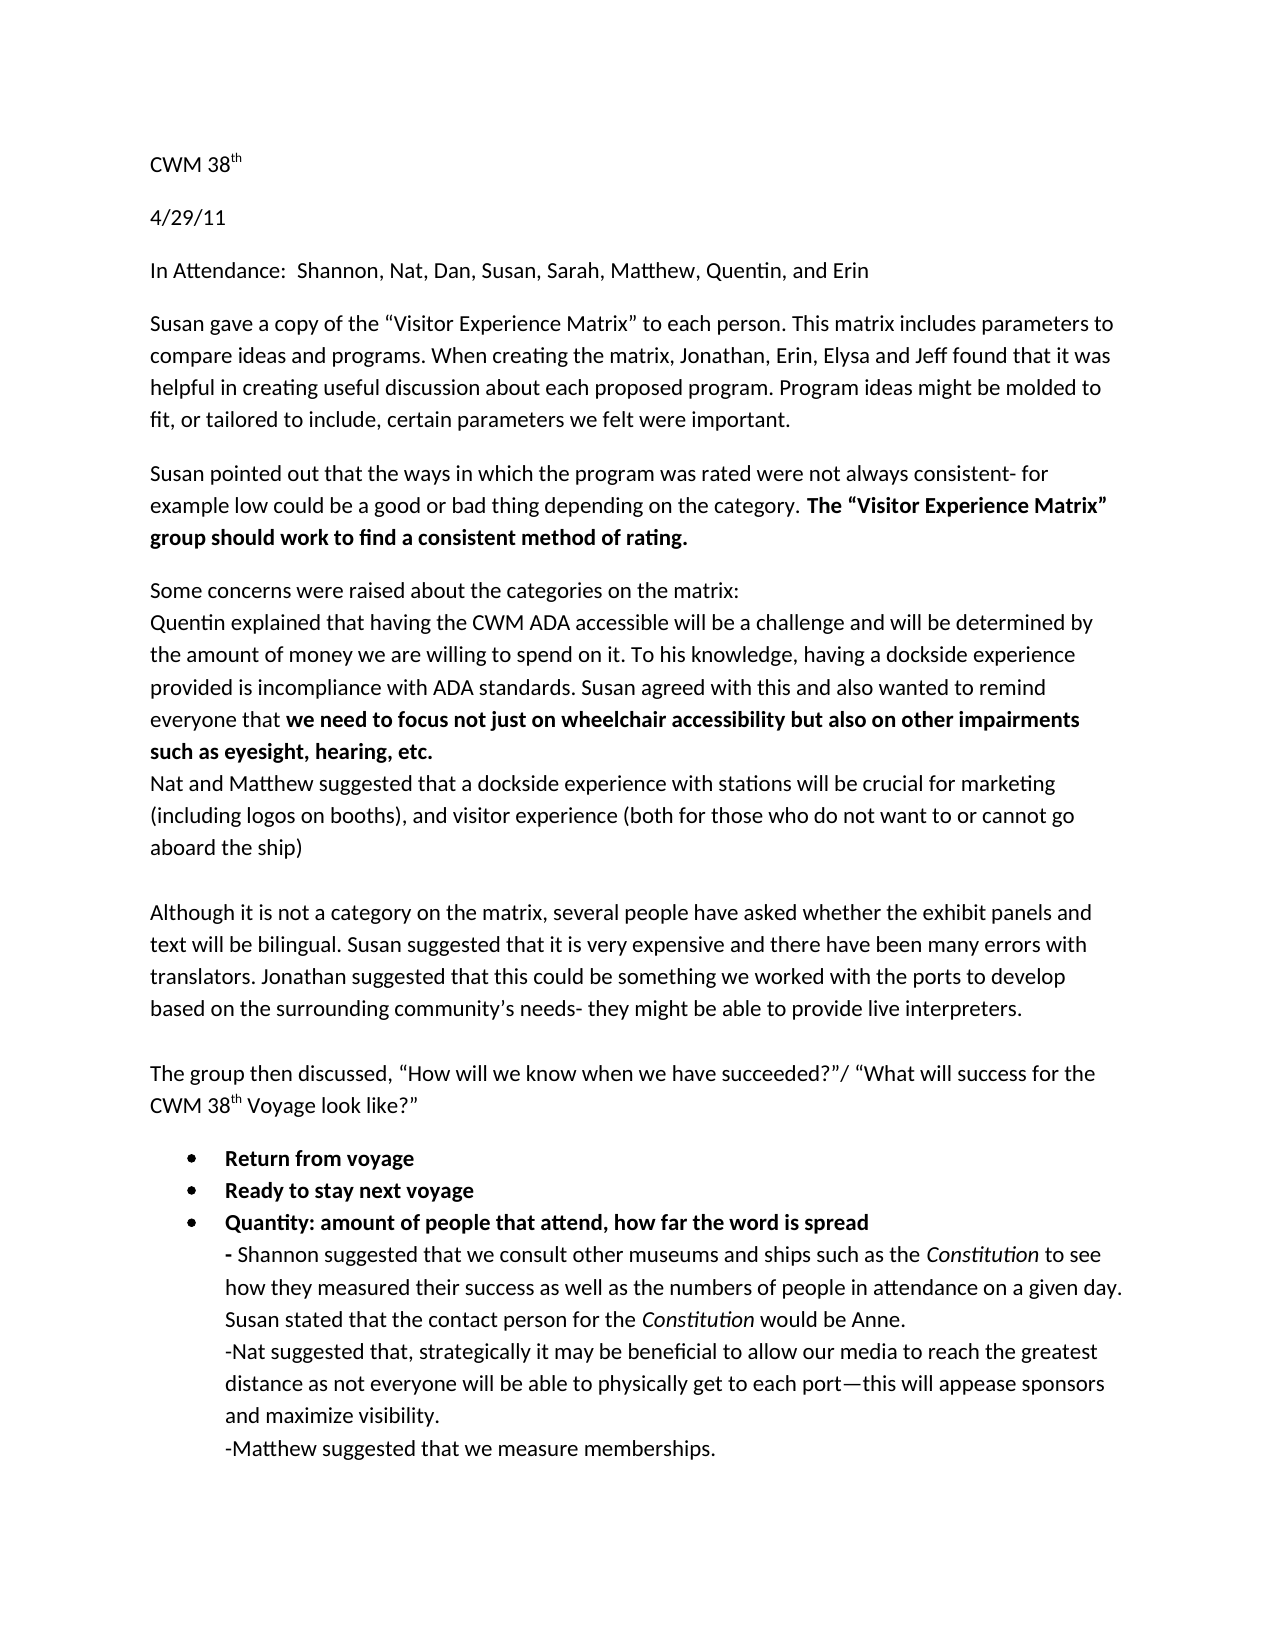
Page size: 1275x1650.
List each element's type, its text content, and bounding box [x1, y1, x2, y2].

text Susan pointed out that the ways in which the program was rated were not always consistent- for example low could be a good or bad thing depending on the category. The “Visitor Experience Matrix” group should work to find a consistent method of rating. [150, 459, 1125, 551]
text Susan gave a copy of the “Visitor Experience Matrix” to each person. This matrix includes parameters to compare ideas and programs. When creating the matrix, Jonathan, Erin, Elysa and Jeff found that it was helpful in creating useful discussion about each proposed program. Program ideas might be molded to fit, or tailored to include, certain parameters we felt were important. [150, 309, 1125, 434]
list Return from voyage [187, 1144, 1125, 1172]
text In Attendance: Shannon, Nat, Dan, Susan, Sarah, Matthew, Quentin, and Erin [150, 256, 1125, 284]
text The group then discussed, “How will we know when we have succeeded?”/ “What will success for the CWM 38th Voyage look like?” [150, 1059, 1125, 1119]
text Some concerns were raised about the categories on the matrix: [150, 576, 1125, 604]
text CWM 38th [150, 150, 1125, 178]
list Ready to stay next voyage [187, 1176, 1125, 1204]
list -Nat suggested that, strategically it may be beneficial to allow our media to reach the greatest distance as not everyone will be able to physically get to each port—this will appease sponsors and maximize visibility. [225, 1337, 1125, 1429]
text Although it is not a category on the matrix, several people have asked whether the exhibit panels and text will be bilingual. Susan suggested that it is very expensive and there have been many errors with translators. Jonathan suggested that this could be something we worked with the ports to develop based on the surrounding community’s needs- they might be able to provide live interpreters. [150, 898, 1125, 1022]
list - Shannon suggested that we consult other museums and ships such as the Constitution to see how they measured their success as well as the numbers of people in attendance on a given day. Susan stated that the contact person for the Constitution would be Anne. [225, 1241, 1125, 1333]
list -Matthew suggested that we measure memberships. [225, 1434, 1125, 1462]
text Quentin explained that having the CWM ADA accessible will be a challenge and will be determined by the amount of money we are willing to spend on it. To his knowledge, having a dockside experience provided is incompliance with ADA standards. Susan agreed with this and also wanted to remind everyone that we need to focus not just on wheelchair accessibility but also on other impairments such as eyesight, hearing, etc. [150, 608, 1125, 765]
list Quantity: amount of people that attend, how far the word is spread [187, 1208, 1125, 1236]
text Nat and Matthew suggested that a dockside experience with stations will be crucial for marketing (including logos on booths), and visitor experience (both for those who do not want to or cannot go aboard the ship) [150, 769, 1125, 862]
text 4/29/11 [150, 203, 1125, 231]
